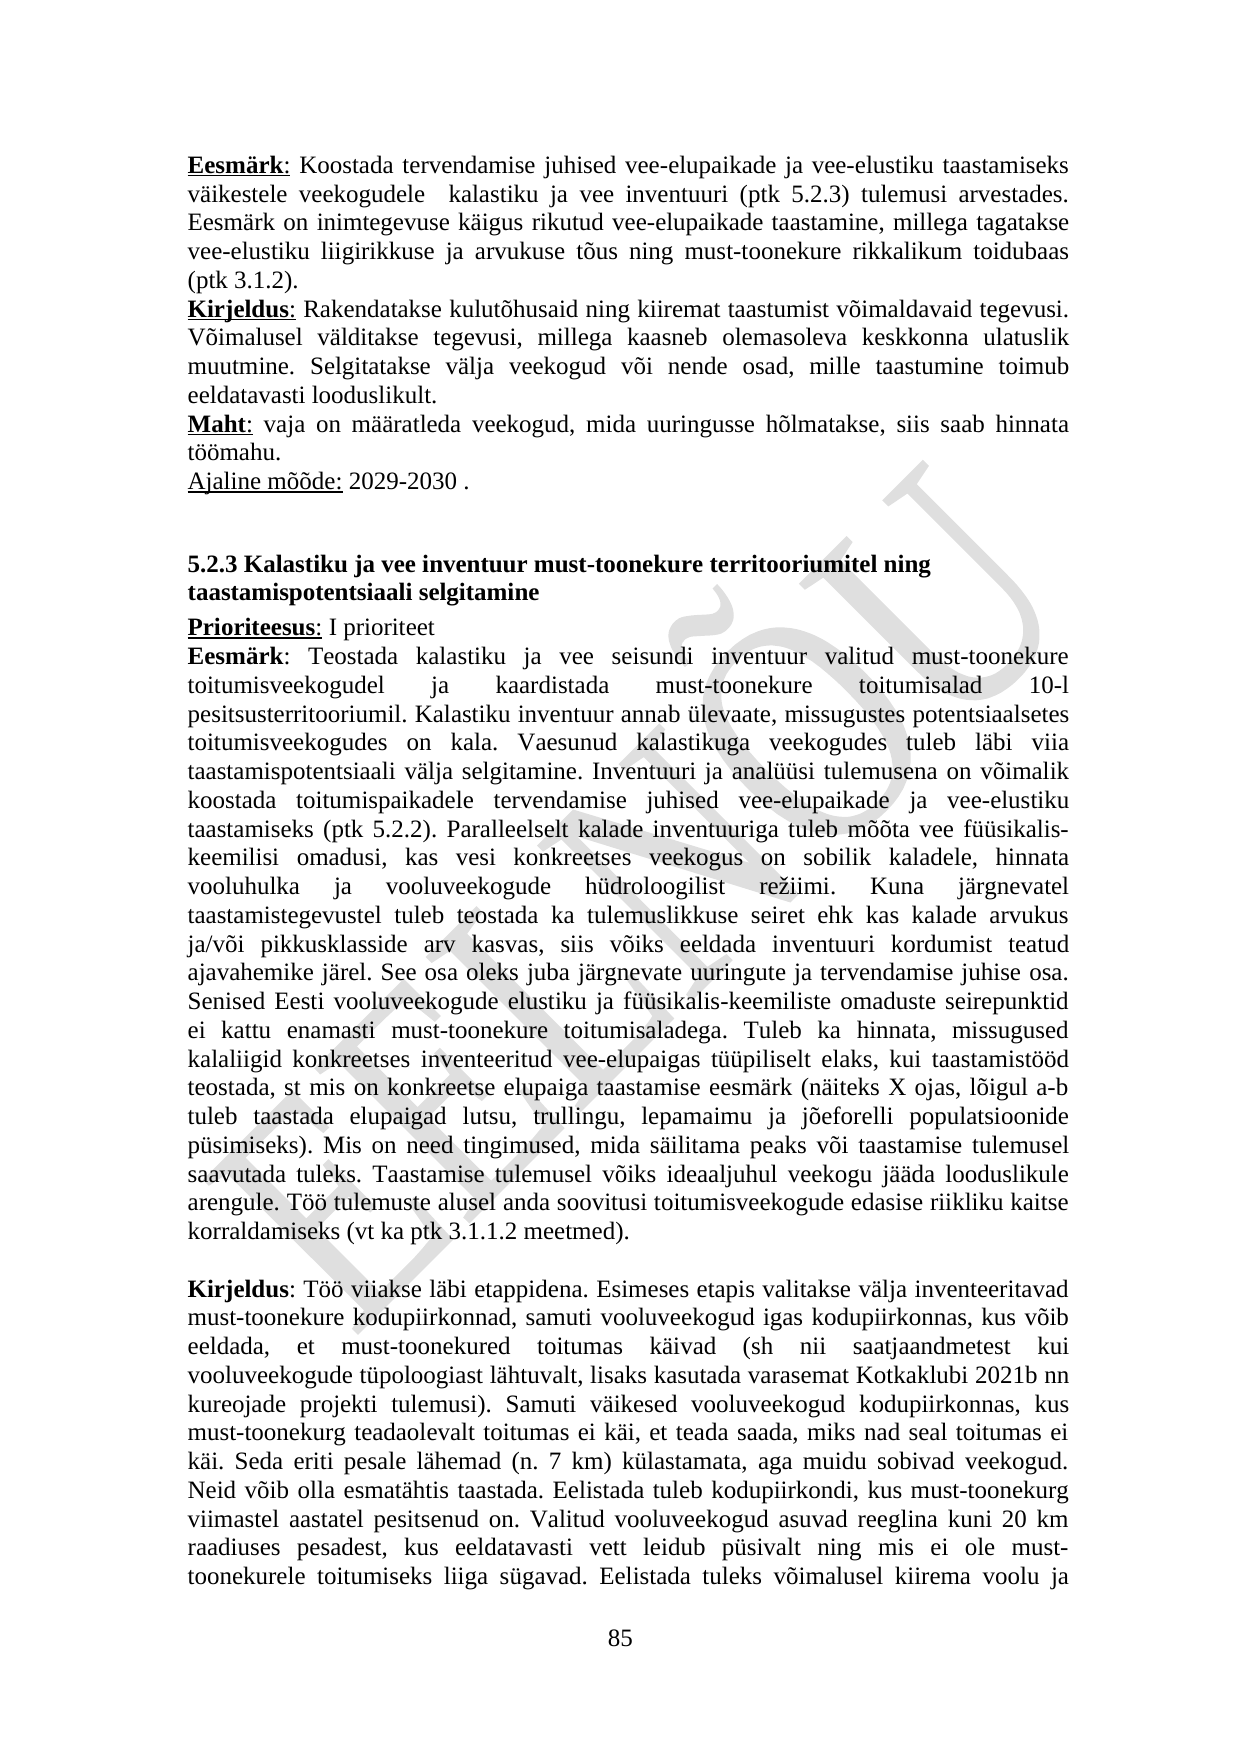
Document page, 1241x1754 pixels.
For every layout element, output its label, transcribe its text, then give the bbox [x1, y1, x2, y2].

text Ajaline mõõde: 2029-2030 . [187, 466, 1070, 495]
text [187, 1274, 1070, 1590]
subtitle 5.2.3 Kalastiku ja vee inventuur must-toonekure territooriumitel ning taastamispotentsiaali selgitamine [187, 549, 1053, 606]
text Kirjeldus: Rakendatakse kulutõhusaid ning kiiremat taastumist võimaldavaid tegevusi. Võimalusel välditakse tegevusi, millega kaasneb olemasoleva keskkonna ulatuslik muutmine. Selgitatakse välja veekogud või nende osad, mille taastumine toimub eeldatavasti looduslikult. [187, 294, 1070, 409]
text Eesmärk: Teostada kalastiku ja vee seisundi inventuur valitud must-toonekure toitumisveekogudel ja kaardistada must-toonekure toitumisalad 10-l pesitsusterritooriumil. Kalastiku inventuur annab ülevaate, missugustes potentsiaalsetes toitumisveekogudes on kala. Vaesunud kalastikuga veekogudes tuleb läbi viia taastamispotentsiaali välja selgitamine. Inventuuri ja analüüsi tulemusena on võimalik koostada toitumispaikadele tervendamise juhised vee-elupaikade ja vee-elustiku taastamiseks (ptk 5.2.2). Paralleelselt kalade inventuuriga tuleb mõõta vee füüsikalis-keemilisi omadusi, kas vesi konkreetses veekogus on sobilik kaladele, hinnata vooluhulka ja vooluveekogude hüdroloogilist režiimi. Kuna järgnevatel taastamistegevustel tuleb teostada ka tulemuslikkuse seiret ehk kas kalade arvukus ja/või pikkusklasside arv kasvas, siis võiks eeldada inventuuri kordumist teatud ajavahemike järel. See osa oleks juba järgnevate uuringute ja tervendamise juhise osa. Senised Eesti vooluveekogude elustiku ja füüsikalis-keemiliste omaduste seirepunktid ei kattu enamasti must-toonekure toitumisaladega. Tuleb ka hinnata, missugused kalaliigid konkreetses inventeeritud vee-elupaigas tüüpiliselt elaks, kui taastamistööd teostada, st mis on konkreetse elupaiga taastamise eesmärk (näiteks X ojas, lõigul a-b tuleb taastada elupaigad lutsu, trullingu, lepamaimu ja jõeforelli populatsioonide püsimiseks). Mis on need tingimused, mida säilitama peaks või taastamise tulemusel saavutada tuleks. Taastamise tulemusel võiks ideaaljuhul veekogu jääda looduslikule arengule. Töö tulemuste alusel anda soovitusi toitumisveekogude edasise riikliku kaitse korraldamiseks (vt ka ptk 3.1.1.2 meetmed). [187, 641, 1070, 1245]
text Maht: vaja on määratleda veekogud, mida uuringusse hõlmatakse, siis saab hinnata töömahu. [187, 409, 1070, 466]
text Prioriteesus: I prioriteet [187, 612, 1070, 641]
text Eesmärk: Koostada tervendamise juhised vee-elupaikade ja vee-elustiku taastamiseks väikestele veekogudele kalastiku ja vee inventuuri (ptk 5.2.3) tulemusi arvestades. Eesmärk on inimtegevuse käigus rikutud vee-elupaikade taastamine, millega tagatakse vee-elustiku liigirikkuse ja arvukuse tõus ning must-toonekure rikkalikum toidubaas (ptk 3.1.2). [187, 150, 1070, 294]
